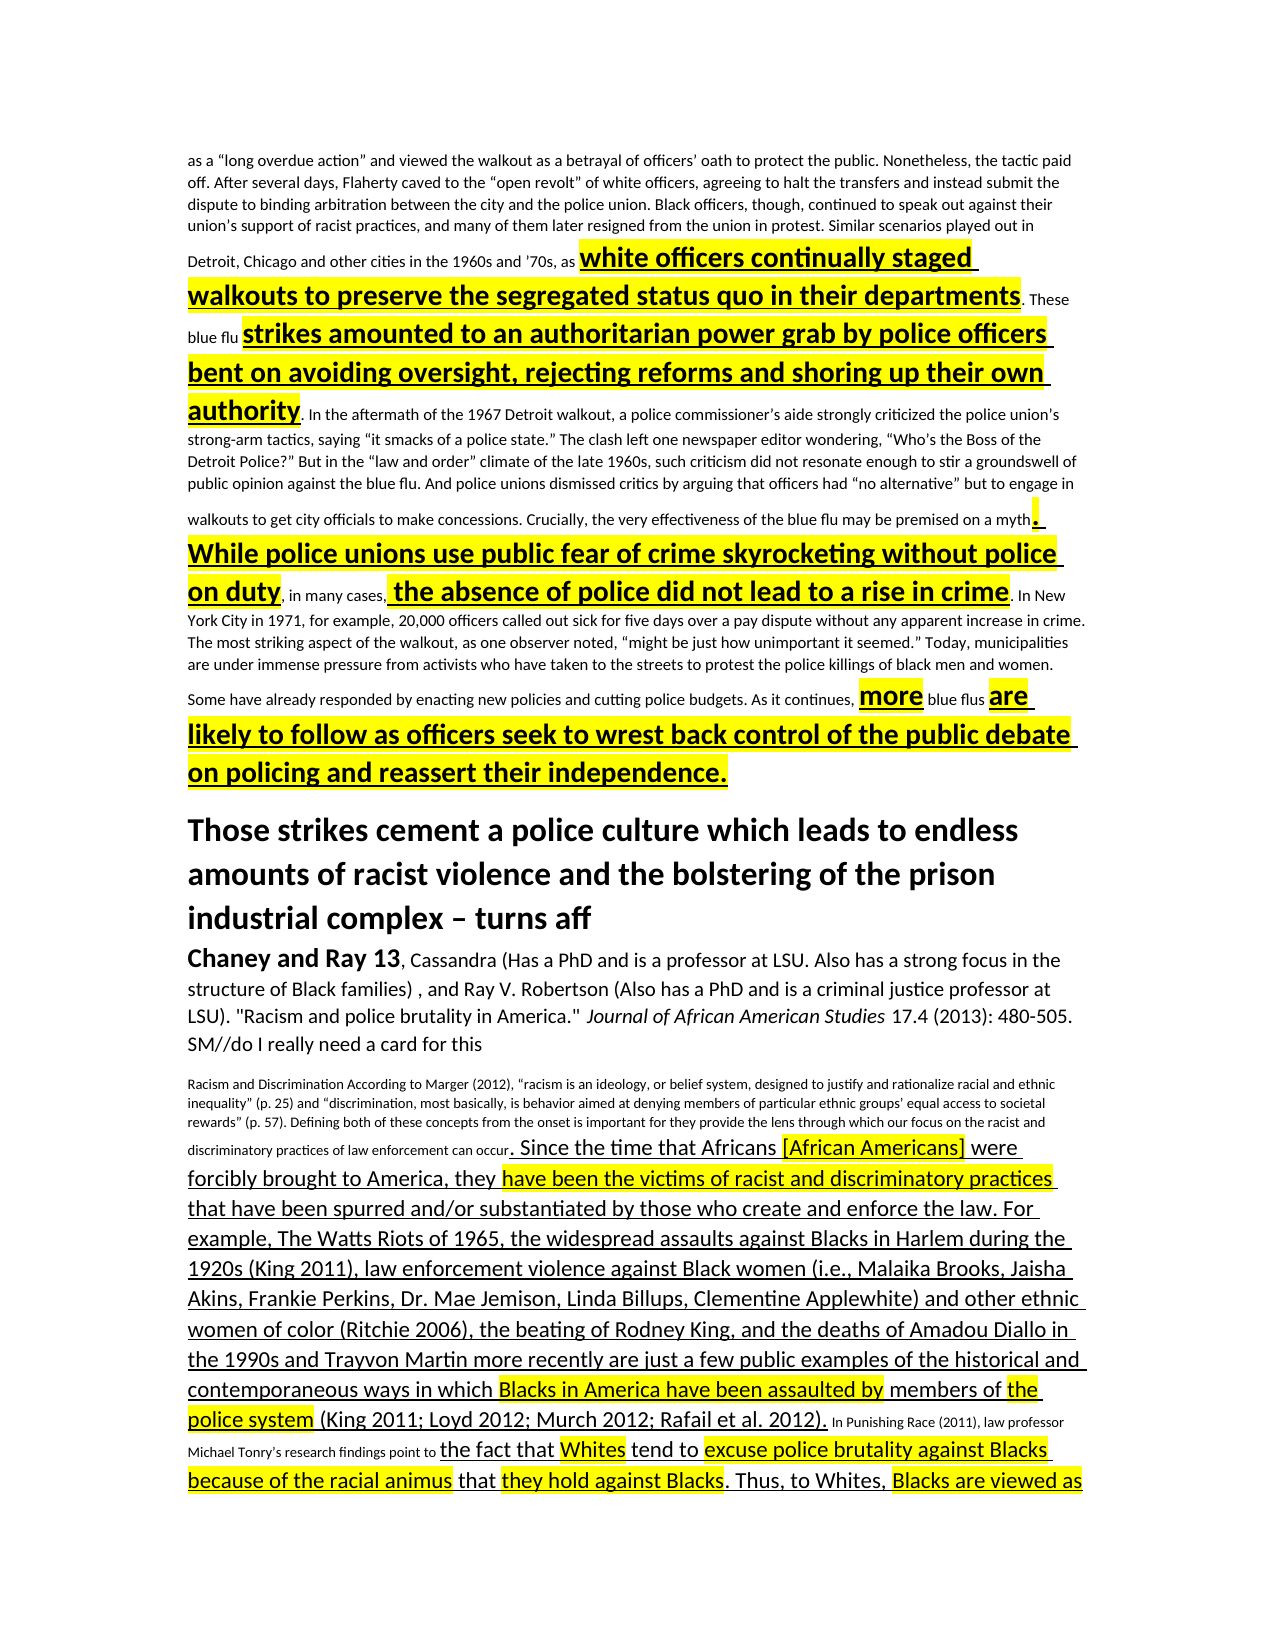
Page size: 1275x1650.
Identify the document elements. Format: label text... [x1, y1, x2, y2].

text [187, 1075, 1087, 1369]
subtitle Those strikes cement a police culture which leads to endless amounts of racist violence and the bolstering of the prison industrial complex – turns aff [187, 809, 1087, 938]
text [187, 150, 1087, 790]
text Chaney and Ray 13, Cassandra (Has a PhD and is a professor at LSU. Also has a strong focus in the structure of Black families) , and Ray V. Robertson (Also has a PhD and is a criminal justice professor at LSU). "Racism and police brutality in America." Journal of African American Studies 17.4 (2013): 480-505. SM//do I really need a card for this [187, 941, 1087, 1057]
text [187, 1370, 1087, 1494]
